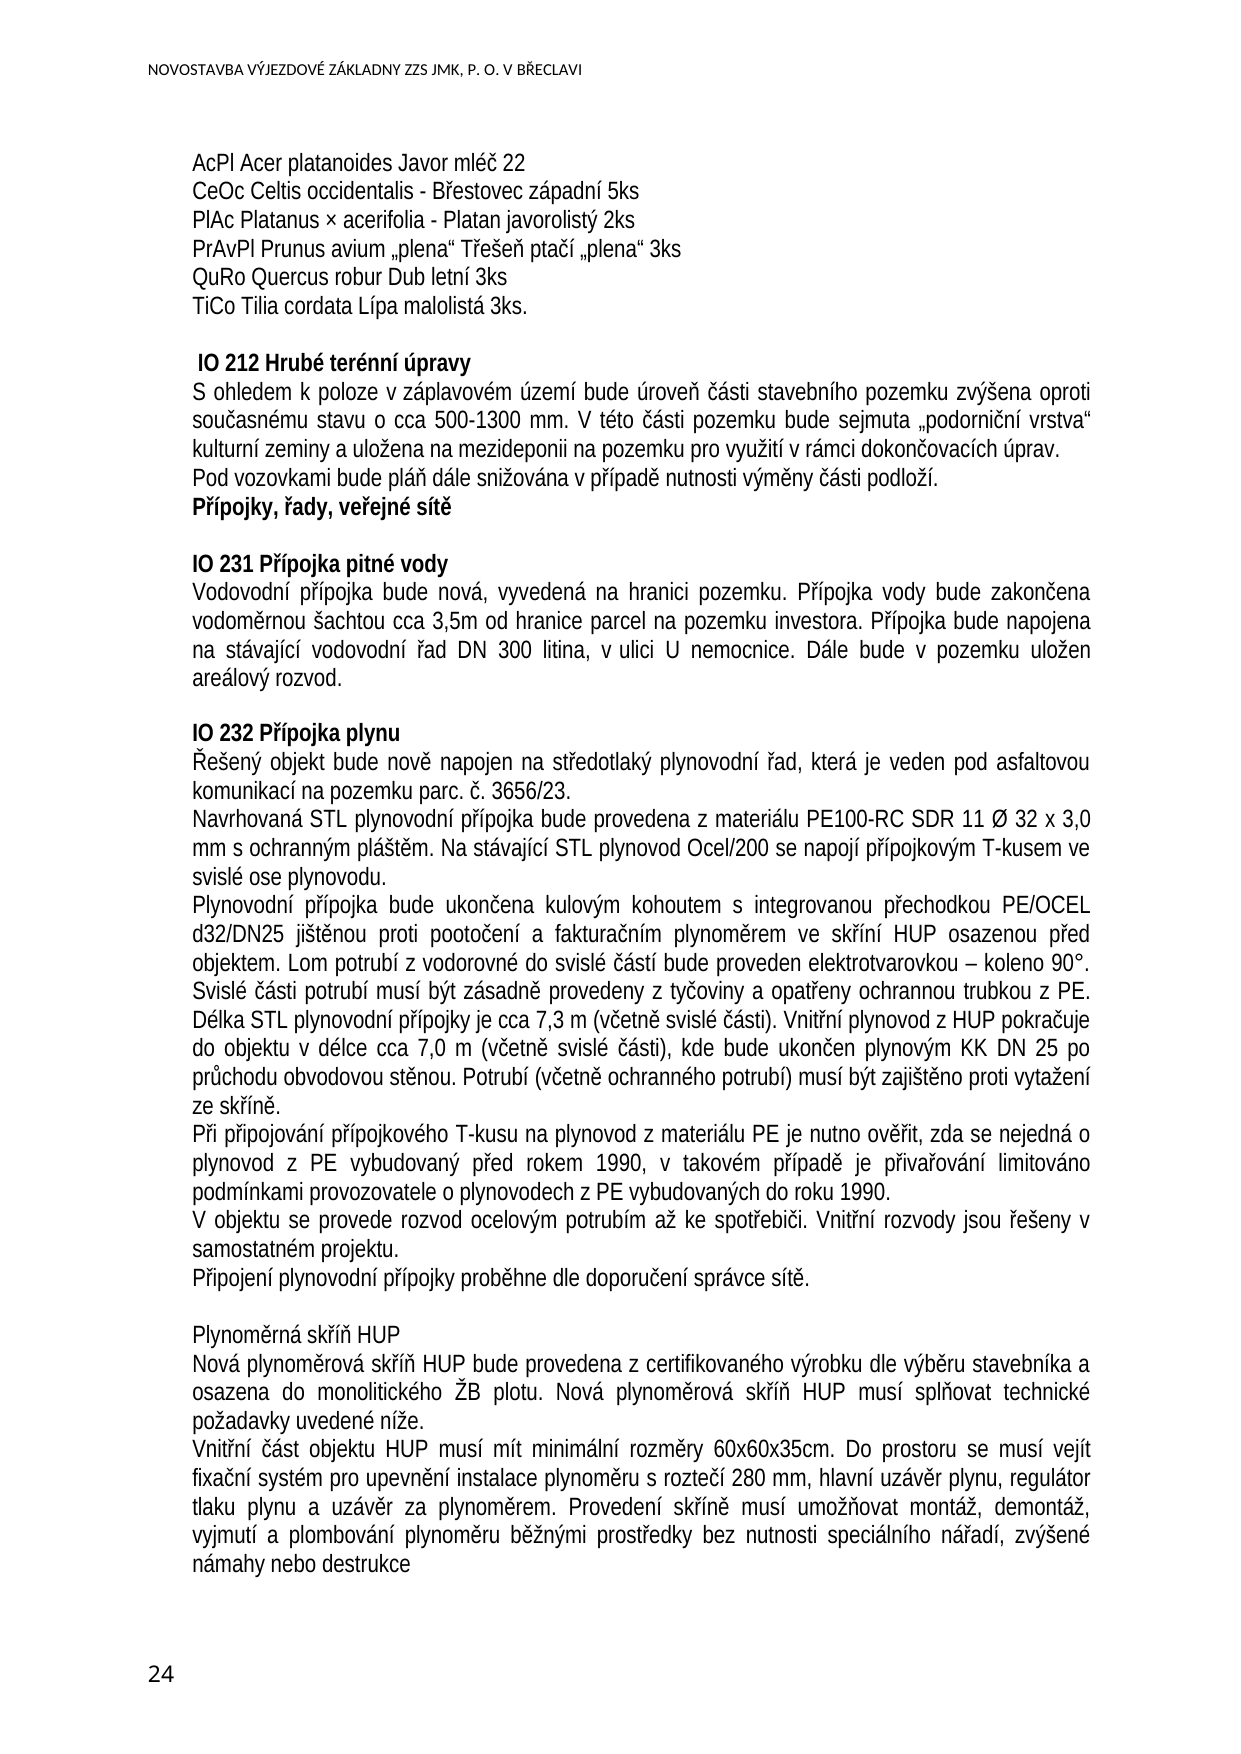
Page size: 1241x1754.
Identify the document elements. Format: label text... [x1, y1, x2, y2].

text V objektu se provede rozvod ocelovým potrubím až ke spotřebiči. Vnitřní rozvody jsou řešeny v samostatném projektu. [192, 1205, 1092, 1263]
text Při připojování přípojkového T-kusu na plynovod z materiálu PE je nutno ověřit, zda se nejedná o plynovod z PE vybudovaný před rokem 1990, v takovém případě je přivařování limitováno podmínkami provozovatele o plynovodech z PE vybudovaných do roku 1990. [192, 1119, 1092, 1205]
text Pod vozovkami bude pláň dále snižována v případě nutnosti výměny části podloží. [192, 463, 1092, 491]
text Vodovodní přípojka bude nová, vyvedená na hranici pozemku. Přípojka vody bude zakončena vodoměrnou šachtou cca 3,5m od hranice parcel na pozemku investora. Přípojka bude napojena na stávající vodovodní řad DN 300 litina, v ulici U nemocnice. Dále bude v pozemku uložen areálový rozvod. [192, 577, 1092, 692]
text Nová plynoměrová skříň HUP bude provedena z certifikovaného výrobku dle výběru stavebníka a osazena do monolitického ŽB plotu. Nová plynoměrová skříň HUP musí splňovat technické požadavky uvedené níže. [192, 1348, 1092, 1434]
text PrAvPl Prunus avium „plena“ Třešeň ptačí „plena“ 3ks [192, 234, 1092, 262]
text IO 232 Přípojka plynu [192, 718, 1092, 747]
text AcPl Acer platanoides Javor mléč 22 [192, 148, 1092, 176]
text IO 231 Přípojka pitné vody [192, 549, 1092, 577]
text TiCo Tilia cordata Lípa malolistá 3ks. [192, 291, 1092, 319]
text CeOc Celtis occidentalis - Břestovec západní 5ks [192, 176, 1092, 205]
text Řešený objekt bude nově napojen na středotlaký plynovodní řad, která je veden pod asfaltovou komunikací na pozemku parc. č. 3656/23. [192, 747, 1092, 804]
text Navrhovaná STL plynovodní přípojka bude provedena z materiálu PE100-RC SDR 11 Ø 32 x 3,0 mm s ochranným pláštěm. Na stávající STL plynovod Ocel/200 se napojí přípojkovým T-kusem ve svislé ose plynovodu. [192, 804, 1092, 890]
text PlAc Platanus × acerifolia - Platan javorolistý 2ks [192, 205, 1092, 234]
text Připojení plynovodní přípojky proběhne dle doporučení správce sítě. [192, 1263, 1092, 1291]
text Plynoměrná skříň HUP [192, 1320, 1092, 1348]
text Vnitřní část objektu HUP musí mít minimální rozměry 60x60x35cm. Do prostoru se musí vejít fixační systém pro upevnění instalace plynoměru s roztečí 280 mm, hlavní uzávěr plynu, regulátor tlaku plynu a uzávěr za plynoměrem. Provedení skříně musí umožňovat montáž, demontáž, vyjmutí a plombování plynoměru běžnými prostředky bez nutnosti speciálního nářadí, zvýšené námahy nebo destrukce [192, 1434, 1092, 1578]
text IO 212 Hrubé terénní úpravy [192, 348, 1092, 377]
text Plynovodní přípojka bude ukončena kulovým kohoutem s integrovanou přechodkou PE/OCEL d32/DN25 jištěnou proti pootočení a fakturačním plynoměrem ve skříní HUP osazenou před objektem. Lom potrubí z vodorovné do svislé částí bude proveden elektrotvarovkou – koleno 90°. Svislé části potrubí musí být zásadně provedeny z tyčoviny a opatřeny ochrannou trubkou z PE. Délka STL plynovodní přípojky je cca 7,3 m (včetně svislé části). Vnitřní plynovod z HUP pokračuje do objektu v délce cca 7,0 m (včetně svislé části), kde bude ukončen plynovým KK DN 25 po průchodu obvodovou stěnou. Potrubí (včetně ochranného potrubí) musí být zajištěno proti vytažení ze skříně. [192, 890, 1092, 1119]
text QuRo Quercus robur Dub letní 3ks [192, 262, 1092, 291]
text Přípojky, řady, veřejné sítě [192, 491, 1092, 520]
text S ohledem k poloze v záplavovém území bude úroveň části stavebního pozemku zvýšena oproti současnému stavu o cca 500-1300 mm. V této části pozemku bude sejmuta „podorniční vrstva“ kulturní zeminy a uložena na mezideponii na pozemku pro využití v rámci dokončovacích úprav. [192, 377, 1092, 463]
